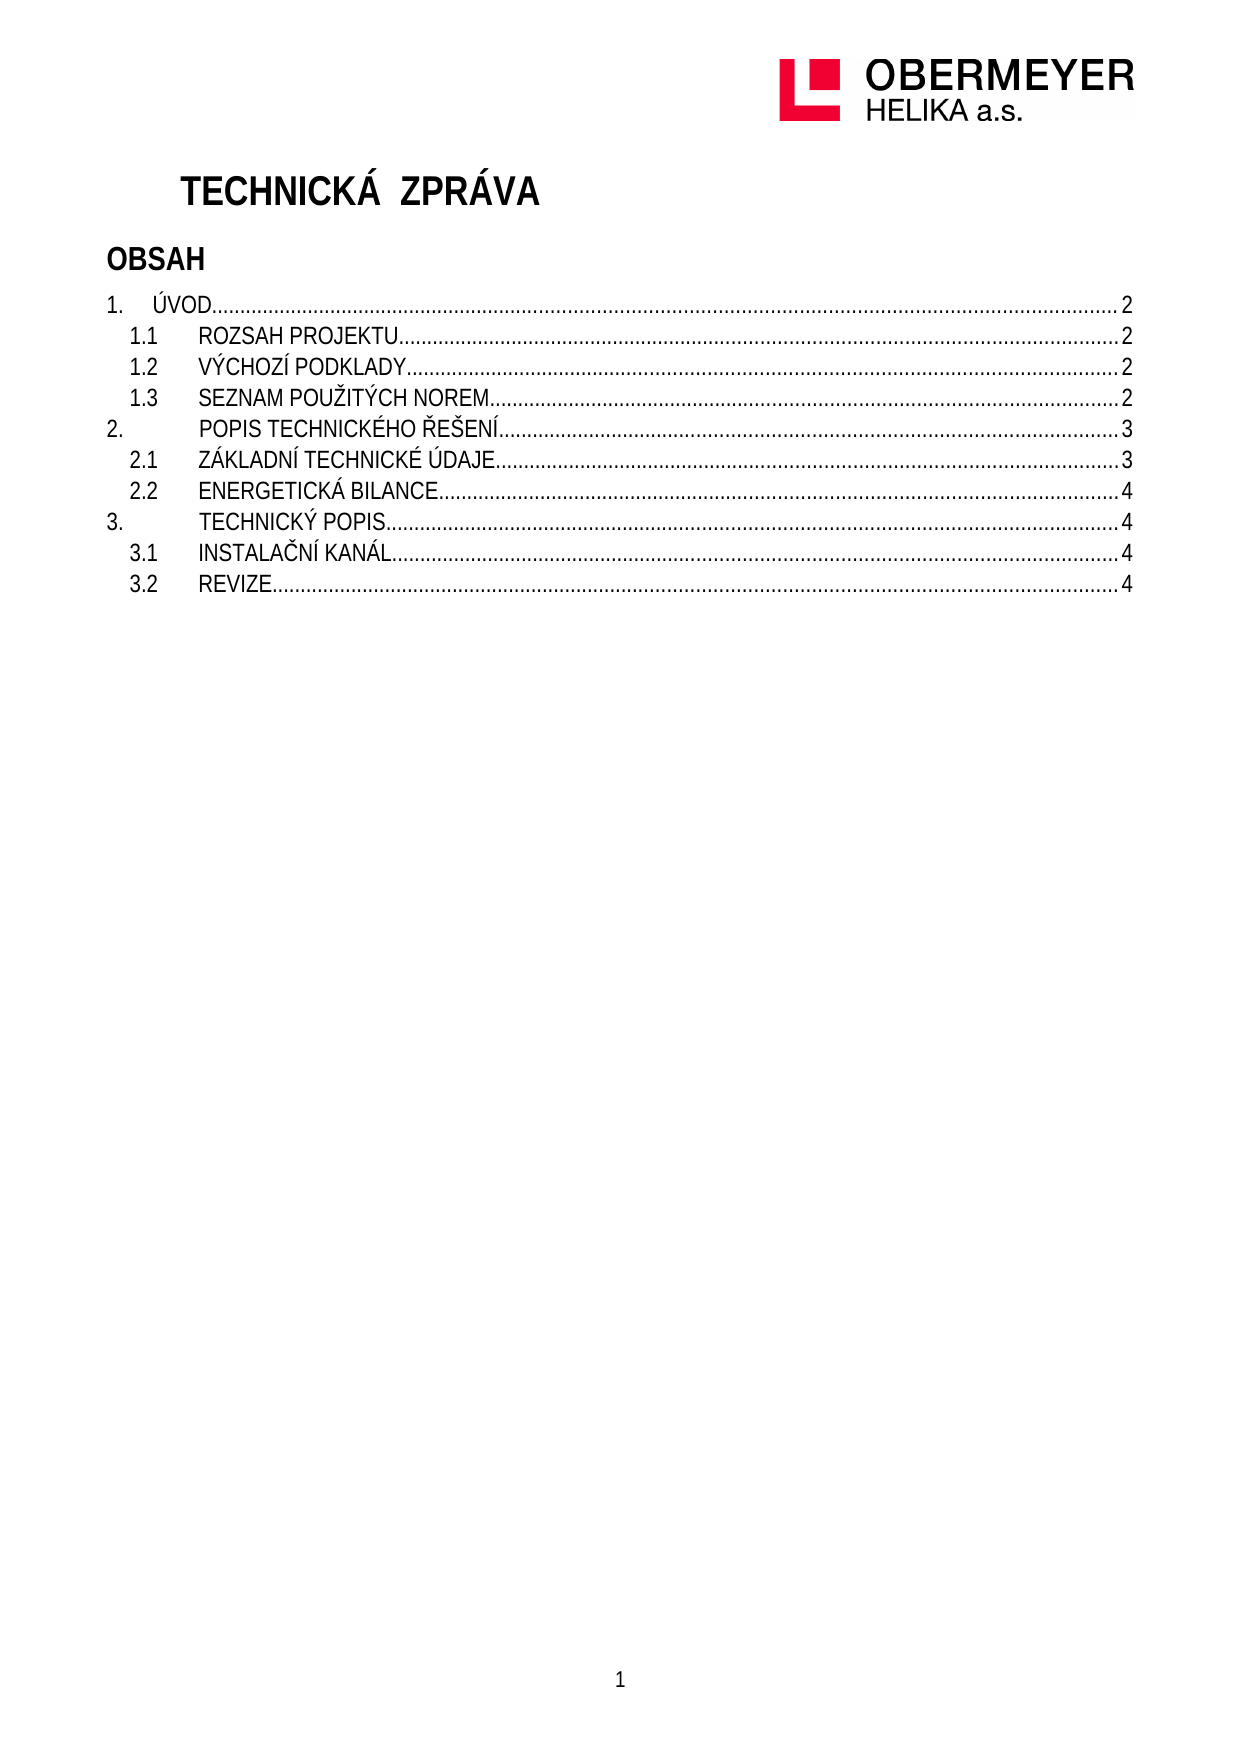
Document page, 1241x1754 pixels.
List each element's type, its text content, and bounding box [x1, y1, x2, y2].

picture [779, 59, 1134, 121]
subtitle TECHNICKÁ ZPRÁVA [106, 167, 1134, 214]
